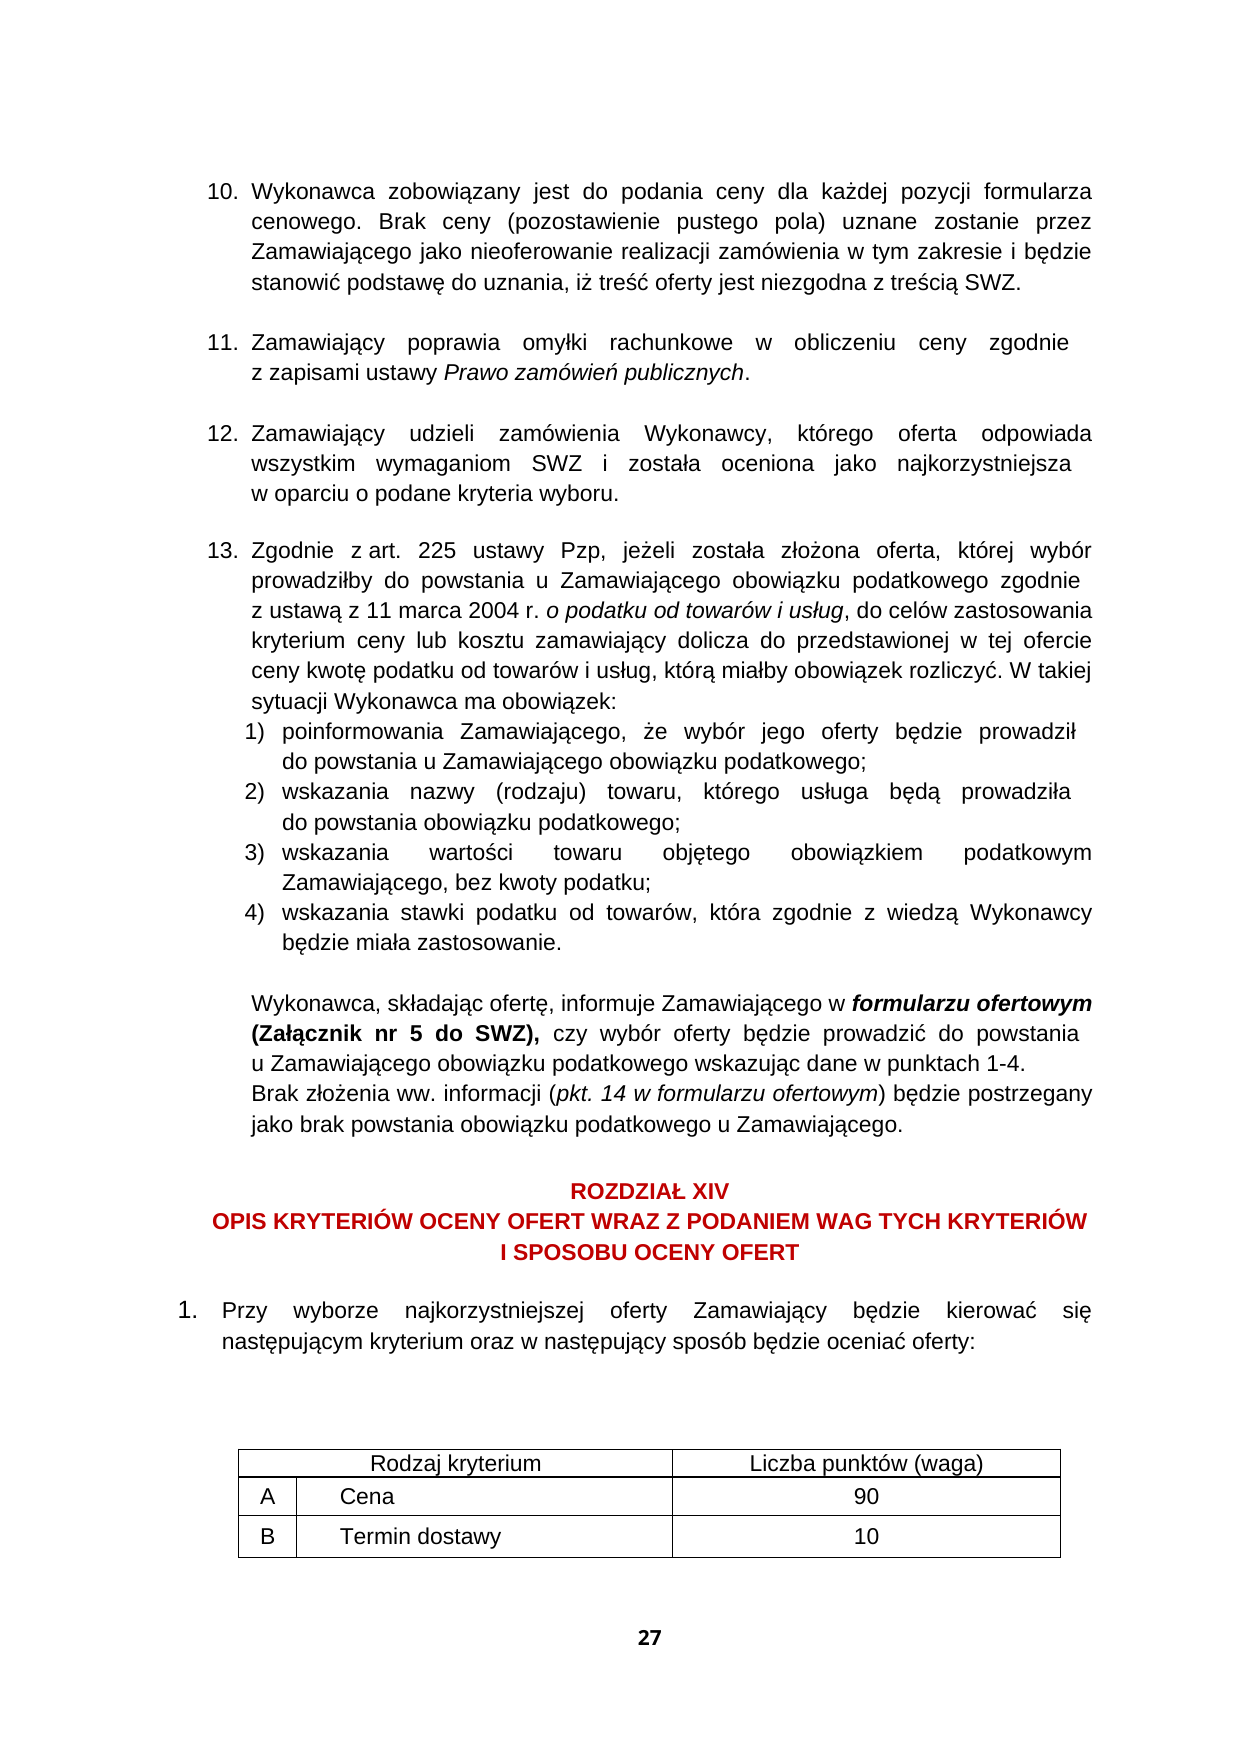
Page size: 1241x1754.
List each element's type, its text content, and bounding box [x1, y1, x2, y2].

table_header Rodzaj kryterium [239, 1450, 672, 1476]
list Wykonawca zobowiązany jest do podania ceny dla każdej pozycji formularza cenowego. Brak ceny (pozostawienie pustego pola) uznane zostanie przez Zamawiającego jako nieoferowanie realizacji zamówienia w tym zakresie i będzie stanowić podstawę do uznania, iż treść oferty jest niezgodna z treścią SWZ. [207, 178, 1092, 295]
text Wykonawca, składając ofertę, informuje Zamawiającego w formularzu ofertowym (Załącznik nr 5 do SWZ), czy wybór oferty będzie prowadzić do powstania u Zamawiającego obowiązku podatkowego wskazując dane w punktach 1-4. [251, 990, 1092, 1076]
list wskazania nazwy (rodzaju) towaru, którego usługa będą prowadziła do powstania obowiązku podatkowego; [244, 778, 1092, 835]
list wskazania wartości towaru objętego obowiązkiem podatkowym Zamawiającego, bez kwoty podatku; [244, 839, 1092, 895]
table_cell Termin dostawy [297, 1516, 672, 1557]
title ROZDZIAŁ XIV [207, 1178, 1092, 1204]
list Przy wyborze najkorzystniejszej oferty Zamawiający będzie kierować się następującym kryterium oraz w następujący sposób będzie oceniać oferty: [177, 1295, 1092, 1354]
list poinformowania Zamawiającego, że wybór jego oferty będzie prowadził do powstania u Zamawiającego obowiązku podatkowego; [244, 718, 1092, 774]
list Zamawiający poprawia omyłki rachunkowe w obliczeniu ceny zgodnie z zapisami ustawy Prawo zamówień publicznych. [207, 329, 1092, 386]
list Zamawiający udzieli zamówienia Wykonawcy, którego oferta odpowiada wszystkim wymaganiom SWZ i została oceniona jako najkorzystniejsza w oparciu o podane kryteria wyboru. [207, 419, 1092, 506]
table_cell Cena [297, 1478, 672, 1515]
list wskazania stawki podatku od towarów, która zgodnie z wiedzą Wykonawcy będzie miała zastosowanie. [244, 899, 1092, 956]
table_cell 10 [673, 1516, 1060, 1557]
table_cell 90 [673, 1478, 1060, 1515]
table_header Liczba punktów (waga) [673, 1450, 1060, 1476]
table_cell A [239, 1478, 296, 1515]
text Brak złożenia ww. informacji (pkt. 14 w formularzu ofertowym) będzie postrzegany jako brak powstania obowiązku podatkowego u Zamawiającego. [251, 1080, 1092, 1137]
table_cell B [239, 1516, 296, 1557]
list Zgodnie z art. 225 ustawy Pzp, jeżeli została złożona oferta, której wybór prowadziłby do powstania u Zamawiającego obowiązku podatkowego zgodnie z ustawą z 11 marca 2004 r. o podatku od towarów i usług, do celów zastosowania kryterium ceny lub kosztu zamawiający dolicza do przedstawionej w tej ofercie ceny kwotę podatku od towarów i usług, którą miałby obowiązek rozliczyć. W takiej sytuacji Wykonawca ma obowiązek: [207, 537, 1092, 714]
title OPIS KRYTERIÓW OCENY OFERT WRAZ Z PODANIEM WAG TYCH KRYTERIÓW I SPOSOBU OCENY OFERT [207, 1208, 1092, 1265]
